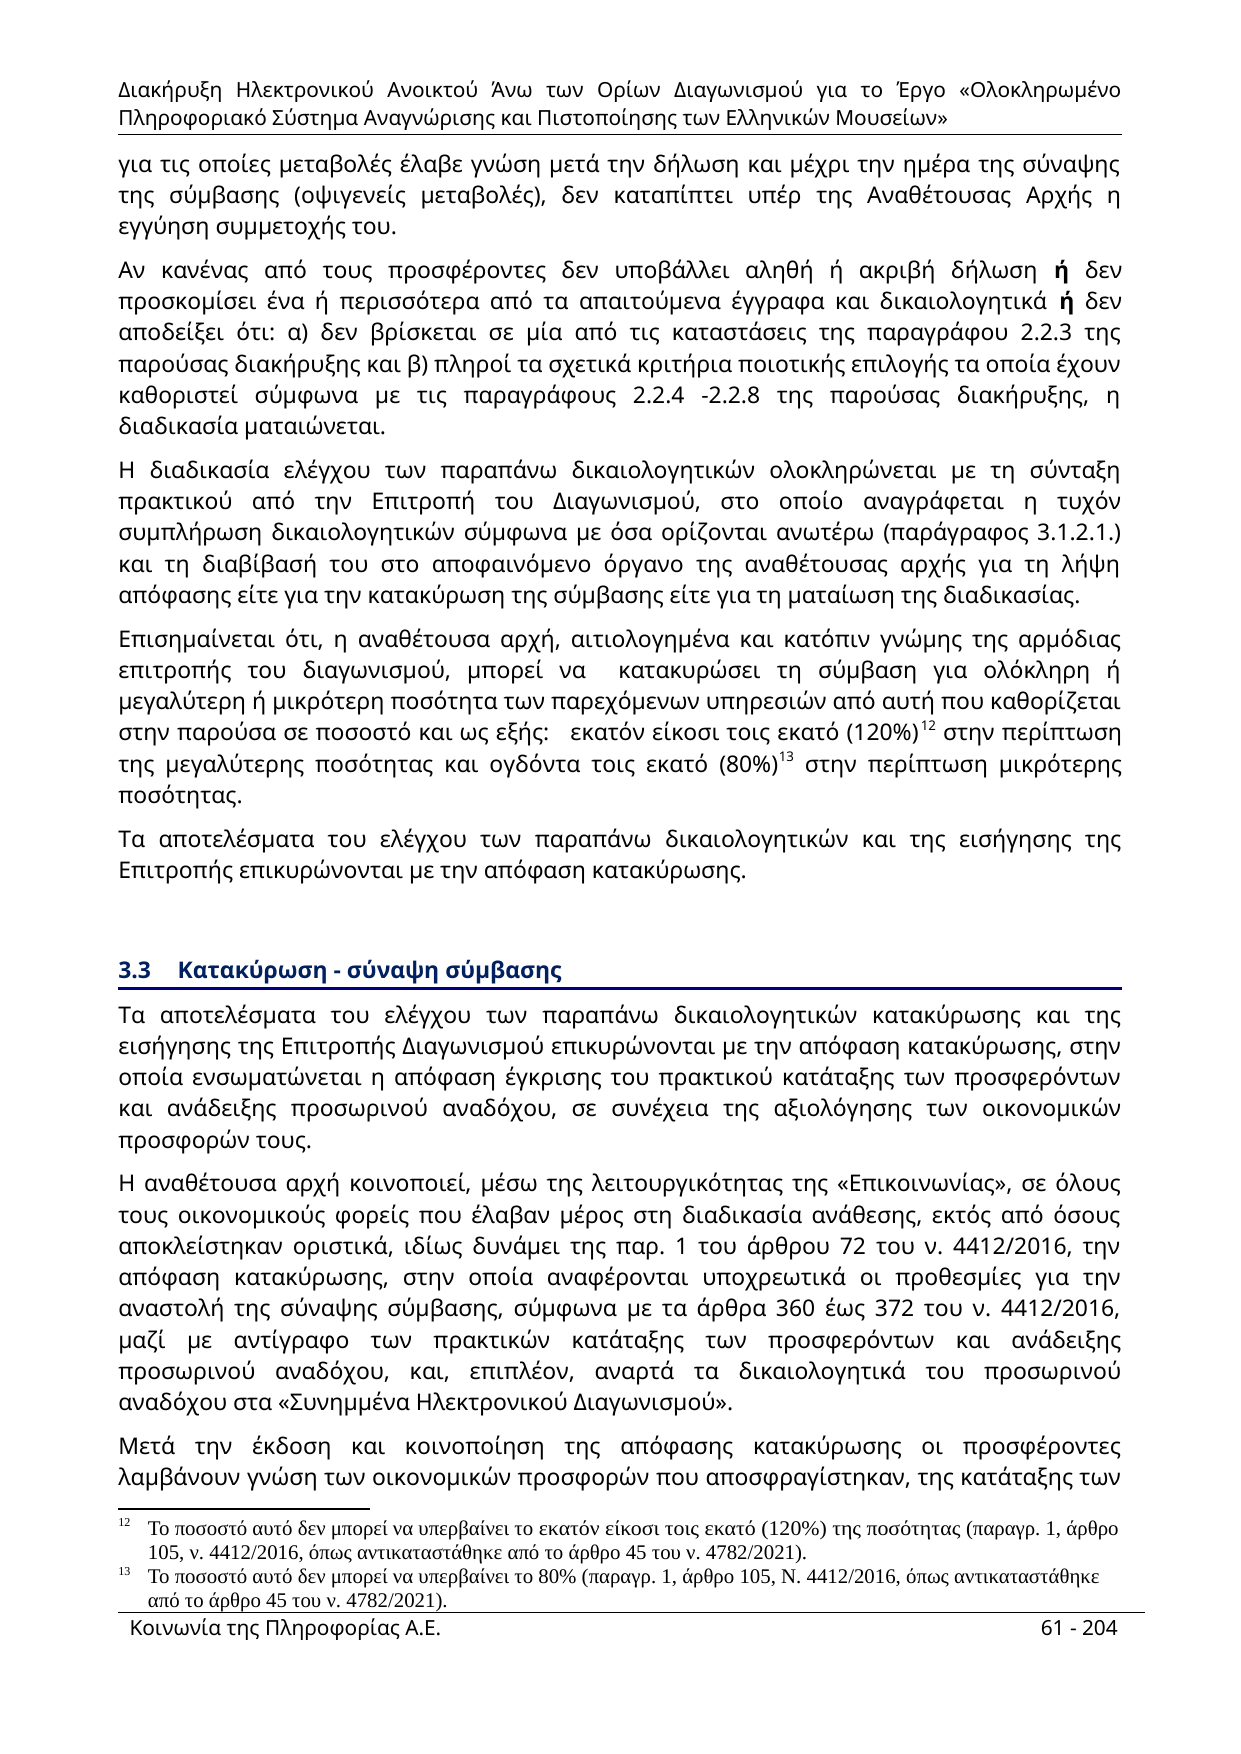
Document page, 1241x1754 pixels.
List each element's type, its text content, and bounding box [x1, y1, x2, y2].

text Αν κανένας από τους προσφέροντες δεν υποβάλλει αληθή ή ακριβή δήλωση ή δεν προσκομίσει ένα ή περισσότερα από τα απαιτούμενα έγγραφα και δικαιολογητικά ή δεν αποδείξει ότι: α) δεν βρίσκεται σε μία από τις καταστάσεις της παραγράφου 2.2.3 της παρούσας διακήρυξης και β) πληροί τα σχετικά κριτήρια ποιοτικής επιλογής τα οποία έχουν καθοριστεί σύμφωνα με τις παραγράφους 2.2.4 -2.2.8 της παρούσας διακήρυξης, η διαδικασία ματαιώνεται. [118, 254, 1122, 441]
text Η διαδικασία ελέγχου των παραπάνω δικαιολογητικών ολοκληρώνεται με τη σύνταξη πρακτικού από την Επιτροπή του Διαγωνισμού, στο οποίο αναγράφεται η τυχόν συμπλήρωση δικαιολογητικών σύμφωνα με όσα ορίζονται ανωτέρω (παράγραφος 3.1.2.1.) και τη διαβίβασή του στο αποφαινόμενο όργανο της αναθέτουσας αρχής για τη λήψη απόφασης είτε για την κατακύρωση της σύμβασης είτε για τη ματαίωση της διαδικασίας. [118, 454, 1122, 610]
subtitle Κατακύρωση - σύναψη σύμβασης [118, 954, 1122, 987]
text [118, 1430, 1122, 1492]
text Τα αποτελέσματα του ελέγχου των παραπάνω δικαιολογητικών κατακύρωσης και της εισήγησης της Επιτροπής Διαγωνισμού επικυρώνονται με την απόφαση κατακύρωσης, στην οποία ενσωματώνεται η απόφαση έγκρισης του πρακτικού κατάταξης των προσφερόντων και ανάδειξης προσωρινού αναδόχου, σε συνέχεια της αξιολόγησης των οικονομικών προσφορών τους. [118, 998, 1122, 1155]
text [118, 147, 1122, 241]
text Επισημαίνεται ότι, η αναθέτουσα αρχή, αιτιολογημένα και κατόπιν γνώμης της αρμόδιας επιτροπής του διαγωνισμού, μπορεί να κατακυρώσει τη σύμβαση για ολόκληρη ή μεγαλύτερη ή μικρότερη ποσότητα των παρεχόμενων υπηρεσιών από αυτή που καθορίζεται στην παρούσα σε ποσοστό και ως εξής: εκατόν είκοσι τοις εκατό (120%) στην περίπτωση της μεγαλύτερης ποσότητας και ογδόντα τοις εκατό (80%) στην περίπτωση μικρότερης ποσότητας. [118, 622, 1122, 810]
text Η αναθέτουσα αρχή κοινοποιεί, μέσω της λειτουργικότητας της «Επικοινωνίας», σε όλους τους οικονομικούς φορείς που έλαβαν μέρος στη διαδικασία ανάθεσης, εκτός από όσους αποκλείστηκαν οριστικά, ιδίως δυνάμει της παρ. 1 του άρθρου 72 του ν. 4412/2016, την απόφαση κατακύρωσης, στην οποία αναφέρονται υποχρεωτικά οι προθεσμίες για την αναστολή της σύναψης σύμβασης, σύμφωνα με τα άρθρα 360 έως 372 του ν. 4412/2016, μαζί με αντίγραφο των πρακτικών κατάταξης των προσφερόντων και ανάδειξης προσωρινού αναδόχου, και, επιπλέον, αναρτά τα δικαιολογητικά του προσωρινού αναδόχου στα «Συνημμένα Ηλεκτρονικού Διαγωνισμού». [118, 1167, 1122, 1417]
text Τα αποτελέσματα του ελέγχου των παραπάνω δικαιολογητικών και της εισήγησης της Επιτροπής επικυρώνονται με την απόφαση κατακύρωσης. [118, 822, 1122, 885]
